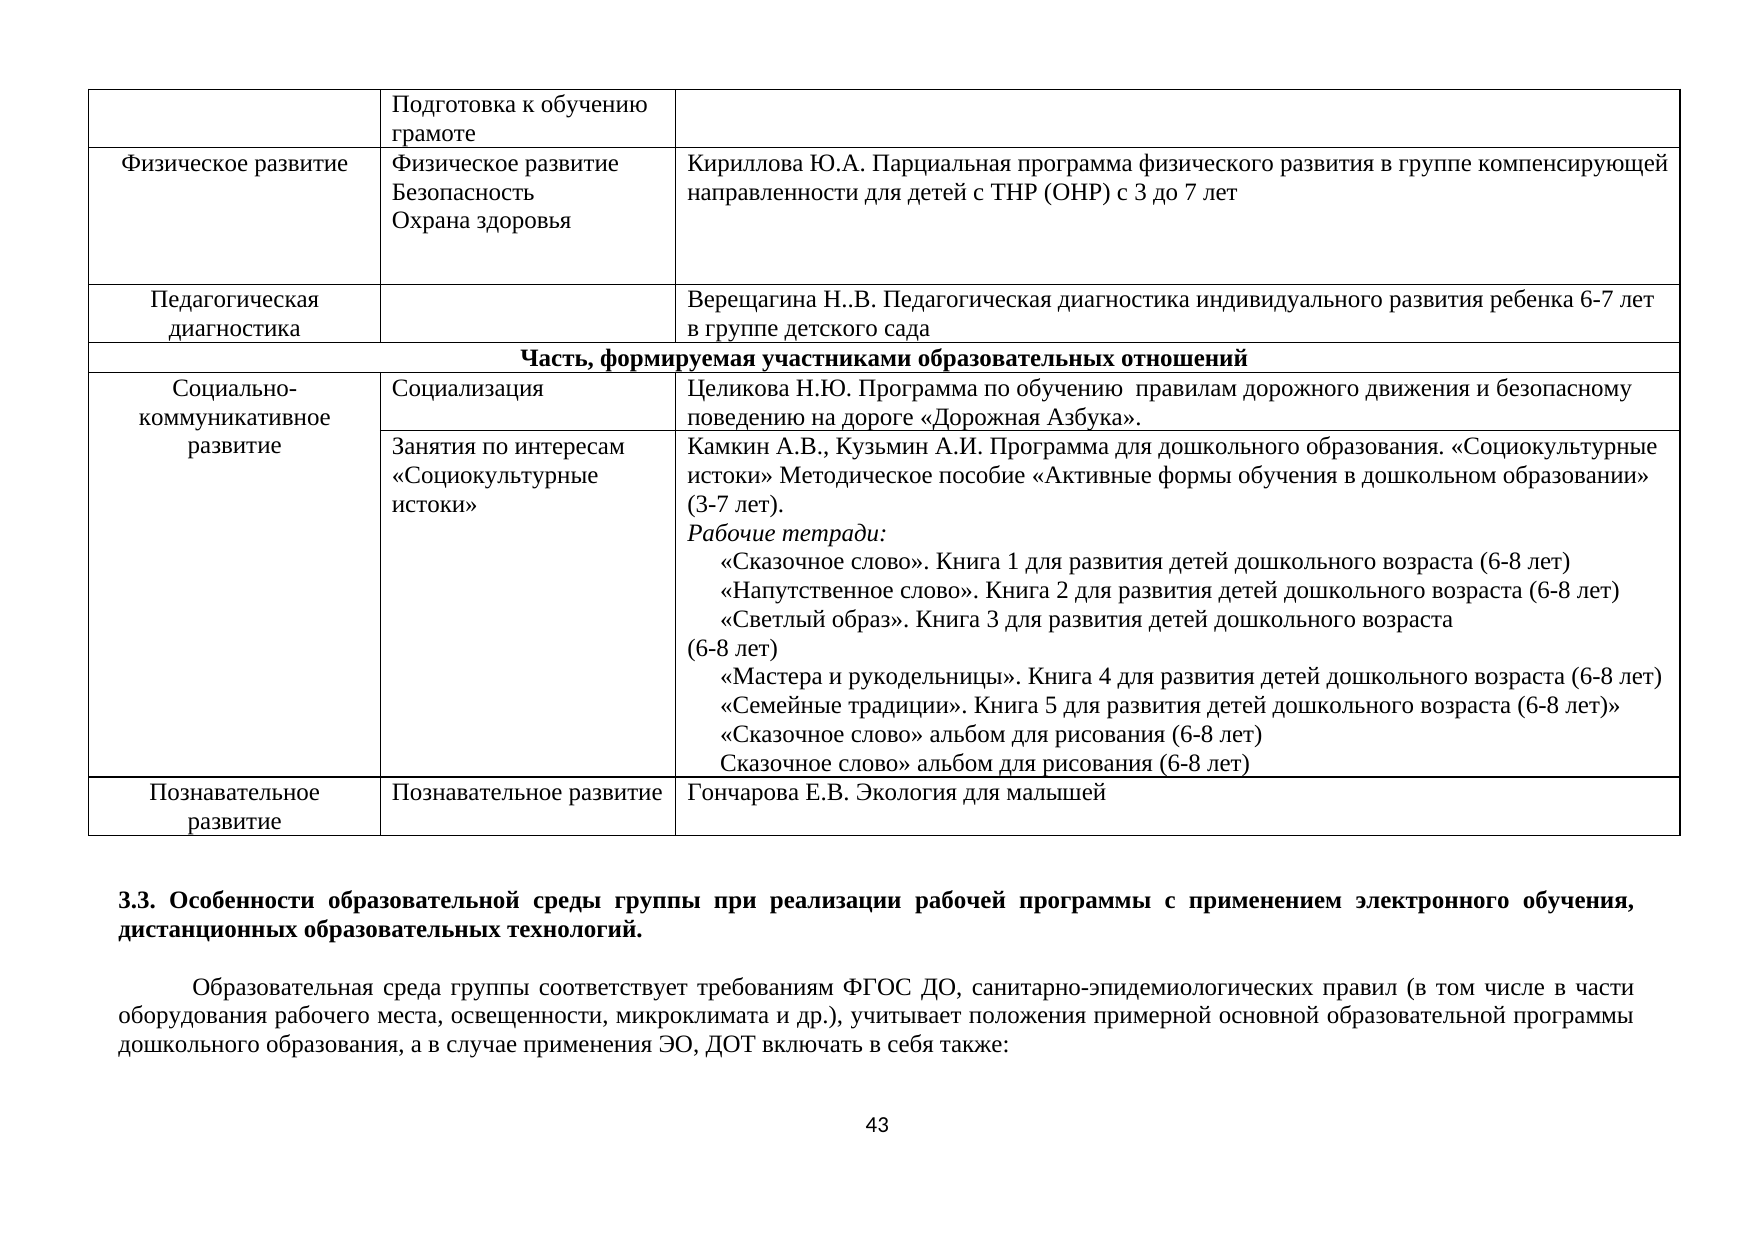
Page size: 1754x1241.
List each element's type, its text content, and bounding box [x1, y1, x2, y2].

table_cell Верещагина Н..В. Педагогическая диагностика индивидуального развития ребенка 6-7 лет в группе детского сада [676, 285, 1679, 342]
table_cell Физическое развитие Безопасность Охрана здоровья [381, 148, 675, 283]
table_cell Физическое развитие [89, 148, 380, 283]
table_cell Гончарова Е.В. Экология для малышей [676, 778, 1679, 835]
text 3.3. Особенности образовательной среды группы при реализации рабочей программы с применением электронного обучения, дистанционных образовательных технологий. [118, 886, 1636, 943]
table_cell Социально-коммуникативное развитие [89, 373, 380, 776]
table_cell Познавательное развитие [381, 778, 675, 835]
table_cell Целикова Н.Ю. Программа по обучению правилам дорожного движения и безопасному поведению на дороге «Дорожная Азбука». [676, 373, 1679, 430]
table_cell Камкин А.В., Кузьмин А.И. Программа для дошкольного образования. «Социокультурные истоки» Методическое пособие «Активные формы обучения в дошкольном образовании» (3-7 лет). Рабочие тетради: «Сказочное слово». Книга 1 для развития детей дошкольного возраста (6-8 лет) «Напутственное слово». Книга 2 для развития детей дошкольного возраста (6-8 лет) «Светлый образ». Книга 3 для развития детей дошкольного возраста (6-8 лет) «Мастера и рукодельницы». Книга 4 для развития детей дошкольного возраста (6-8 лет) «Семейные традиции». Книга 5 для развития детей дошкольного возраста (6-8 лет)» «Сказочное слово» альбом для рисования (6-8 лет) Сказочное слово» альбом для рисования (6-8 лет) [676, 431, 1679, 776]
table_cell Познавательное развитие [89, 778, 380, 835]
table_cell Часть, формируемая участниками образовательных отношений [89, 343, 1679, 372]
table_cell Педагогическая диагностика [89, 285, 380, 342]
text Образовательная среда группы соответствует требованиям ФГОС ДО, санитарно-эпидемиологических правил (в том числе в части оборудования рабочего места, освещенности, микроклимата и др.), учитывает положения примерной основной образовательной программы дошкольного образования, а в случае применения ЭО, ДОТ включать в себя также: [118, 972, 1636, 1058]
table_cell [381, 285, 675, 342]
table_cell Кириллова Ю.А. Парциальная программа физического развития в группе компенсирующей направленности для детей с ТНР (ОНР) с 3 до 7 лет [676, 148, 1679, 283]
table_cell Занятия по интересам «Социокультурные истоки» [381, 431, 675, 776]
table_cell Социализация [381, 373, 675, 430]
table_cell Подготовка к обучению грамоте [381, 90, 675, 147]
